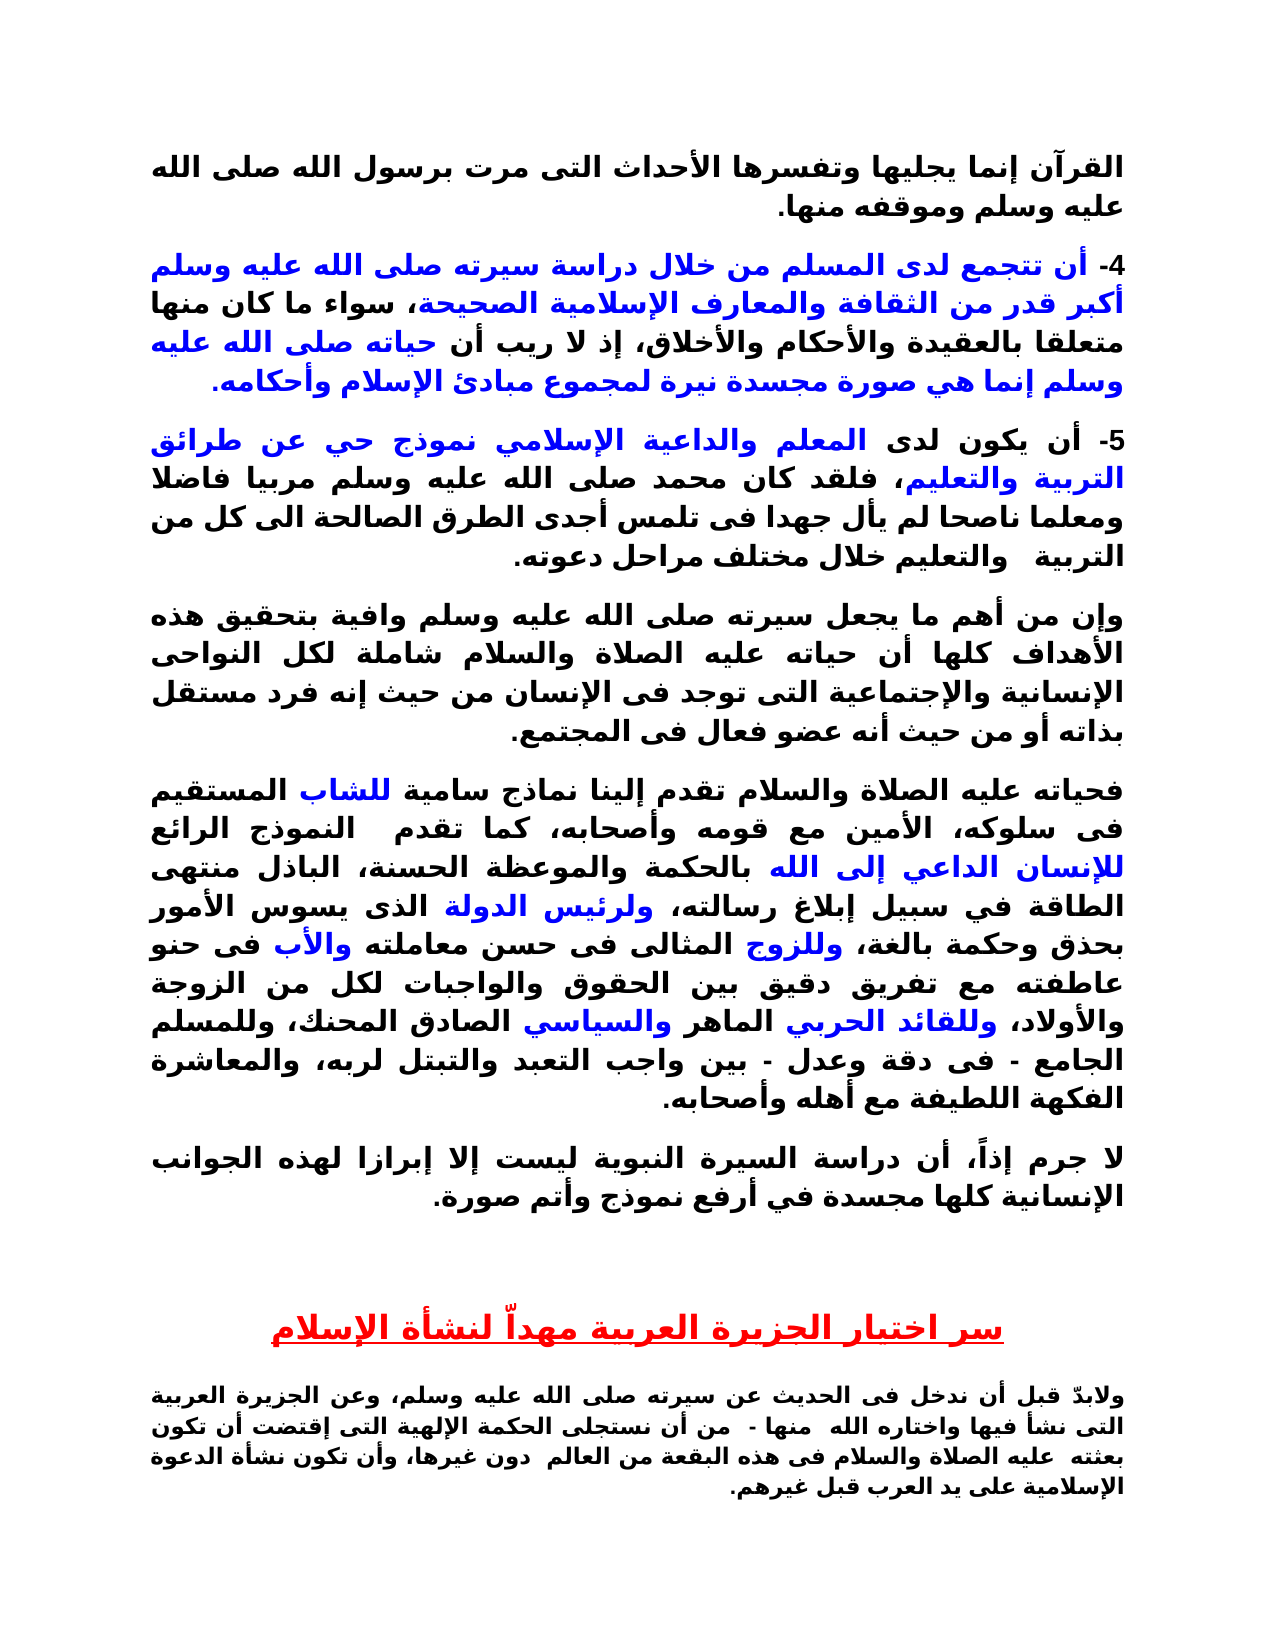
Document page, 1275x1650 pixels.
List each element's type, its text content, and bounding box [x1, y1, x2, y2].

text ولابدّ قبل أن ندخل فى الحديث عن سيرته صلى الله عليه وسلم، وعن الجزيرة العربية التى نشأ فيها واختاره الله منها - من أن نستجلى الحكمة الإلهية التى إقتضت أن تكون بعثته عليه الصلاة والسلام فى هذه البقعة من العالم دون غيرها، وأن تكون نشأة الدعوة الإسلامية على يد العرب قبل غيرهم. [150, 1382, 1125, 1499]
text فحياته عليه الصلاة والسلام تقدم إلينا نماذج سامية للشاب المستقيم فى سلوكه، الأمين مع قومه وأصحابه، كما تقدم النموذج الرائع للإنسان الداعي إلى الله بالحكمة والموعظة الحسنة، الباذل منتهى الطاقة في سبيل إبلاغ رسالته، ولرئيس الدولة الذى يسوس الأمور بحذق وحكمة بالغة، وللزوج المثالى فى حسن معاملته والأب فى حنو عاطفته مع تفريق دقيق بين الحقوق والواجبات لكل من الزوجة والأولاد، وللقائد الحربي الماهر والسياسي الصادق المحنك، وللمسلم الجامع - فى دقة وعدل - بين واجب التعبد والتبتل لربه، والمعاشرة الفكهة اللطيفة مع أهله وأصحابه. [150, 773, 1125, 1115]
text لا جرم إذاً، أن دراسة السيرة النبوية ليست إلا إبرازا لهذه الجوانب الإنسانية كلها مجسدة في أرفع نموذج وأتم صورة. [150, 1141, 1125, 1213]
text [150, 150, 1125, 222]
text 5- أن يكون لدى المعلم والداعية الإسلامي نموذج حي عن طرائق التربية والتعليم، فلقد كان محمد صلى الله عليه وسلم مربيا فاضلا ومعلما ناصحا لم يأل جهدا فى تلمس أجدى الطرق الصالحة الى كل من التربية والتعليم خلال مختلف مراحل دعوته. [150, 423, 1125, 572]
text سر اختيار الجزيرة العربية مهداّ لنشأة الإسلام [150, 1309, 1125, 1347]
text وإن من أهم ما يجعل سيرته صلى الله عليه وسلم وافية بتحقيق هذه الأهداف كلها أن حياته عليه الصلاة والسلام شاملة لكل النواحى الإنسانية والإجتماعية التى توجد فى الإنسان من حيث إنه فرد مستقل بذاته أو من حيث أنه عضو فعال فى المجتمع. [150, 598, 1125, 747]
text 4- أن تتجمع لدى المسلم من خلال دراسة سيرته صلى الله عليه وسلم أكبر قدر من الثقافة والمعارف الإسلامية الصحيحة، سواء ما كان منها متعلقا بالعقيدة والأحكام والأخلاق، إذ لا ريب أن حياته صلى الله عليه وسلم إنما هي صورة مجسدة نيرة لمجموع مبادئ الإسلام وأحكامه. [150, 248, 1125, 397]
